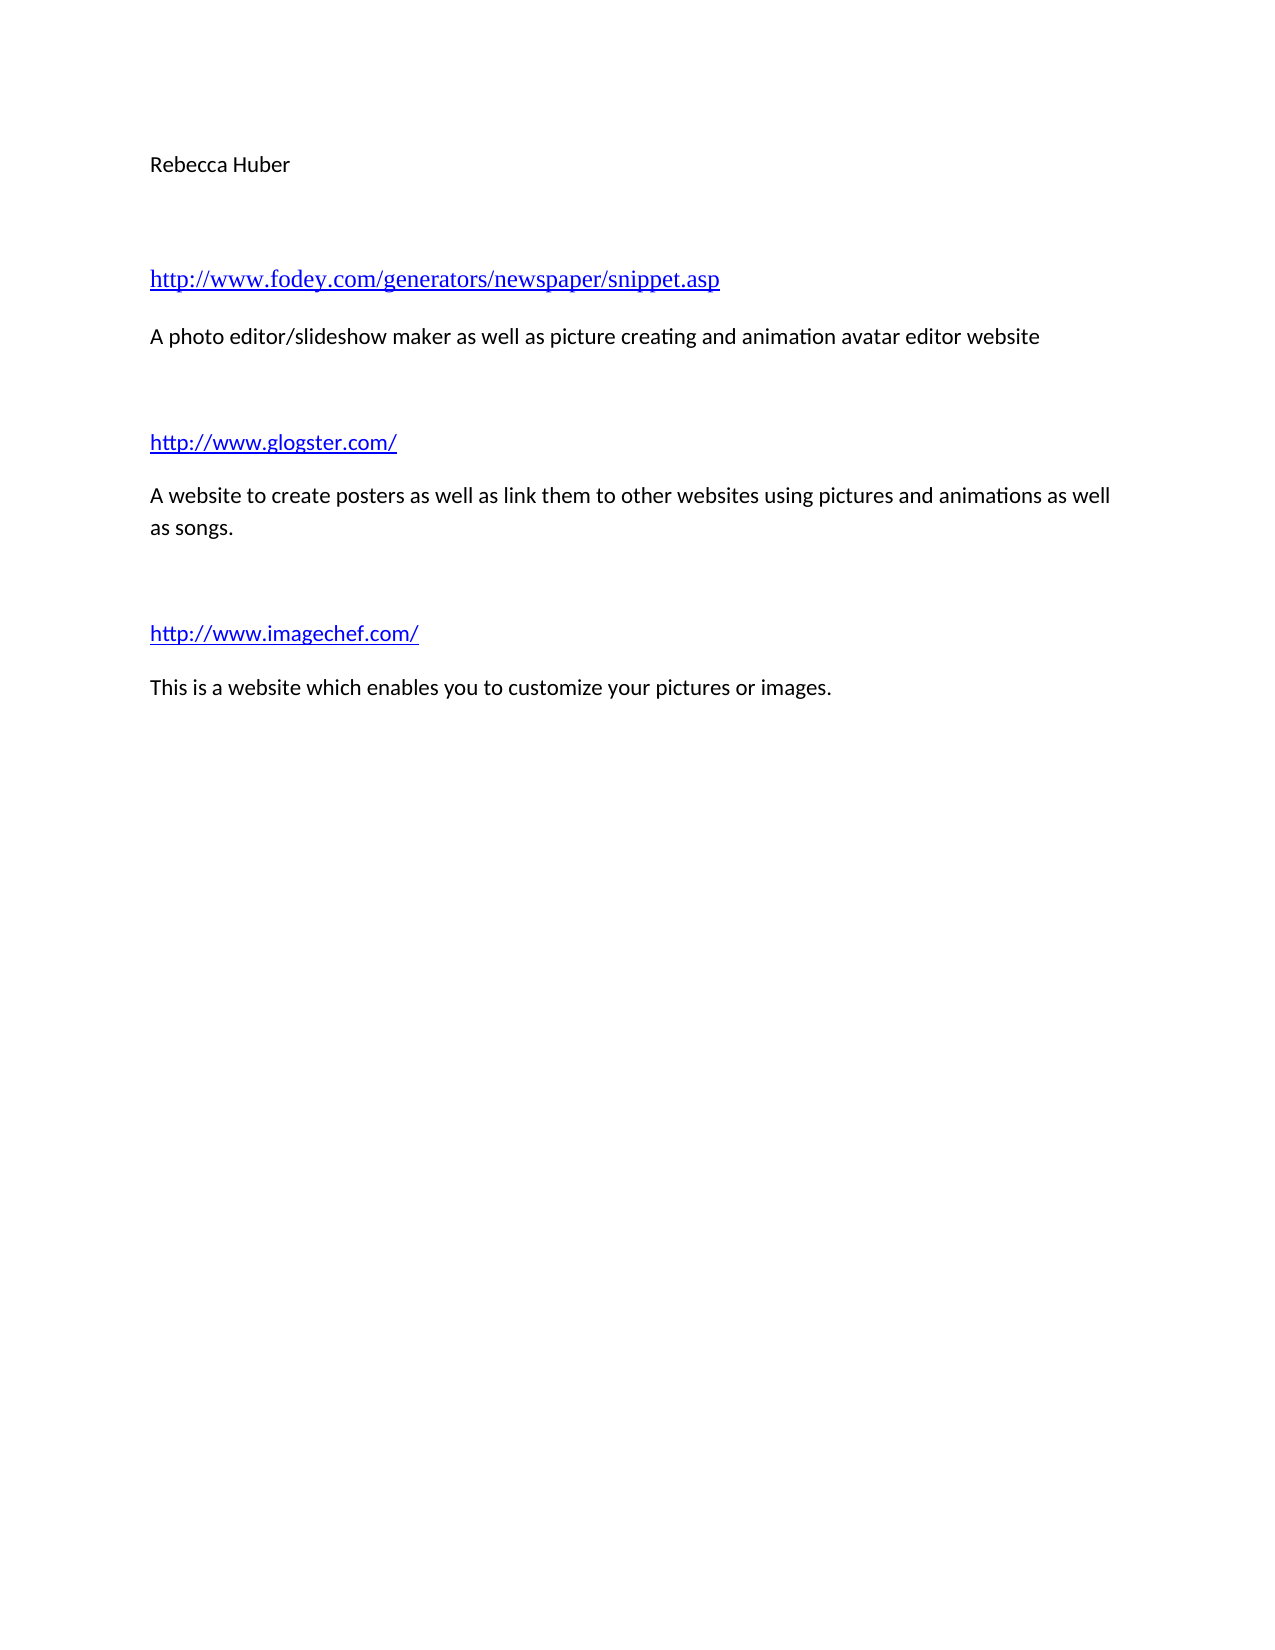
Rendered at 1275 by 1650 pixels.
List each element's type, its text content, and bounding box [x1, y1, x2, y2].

text http://www.imagechef.com/ [150, 619, 1125, 648]
text This is a website which enables you to customize your pictures or images. [150, 673, 1125, 701]
text A website to create posters as well as link them to other websites using pictures and animations as well as songs. [150, 481, 1125, 542]
text A photo editor/slideshow maker as well as picture creating and animation avatar editor website [150, 322, 1125, 350]
text Rebecca Huber [150, 150, 1125, 178]
text http://www.fodey.com/generators/newspaper/snippet.asp [150, 264, 1125, 293]
text http://www.glogster.com/ [150, 428, 1125, 456]
